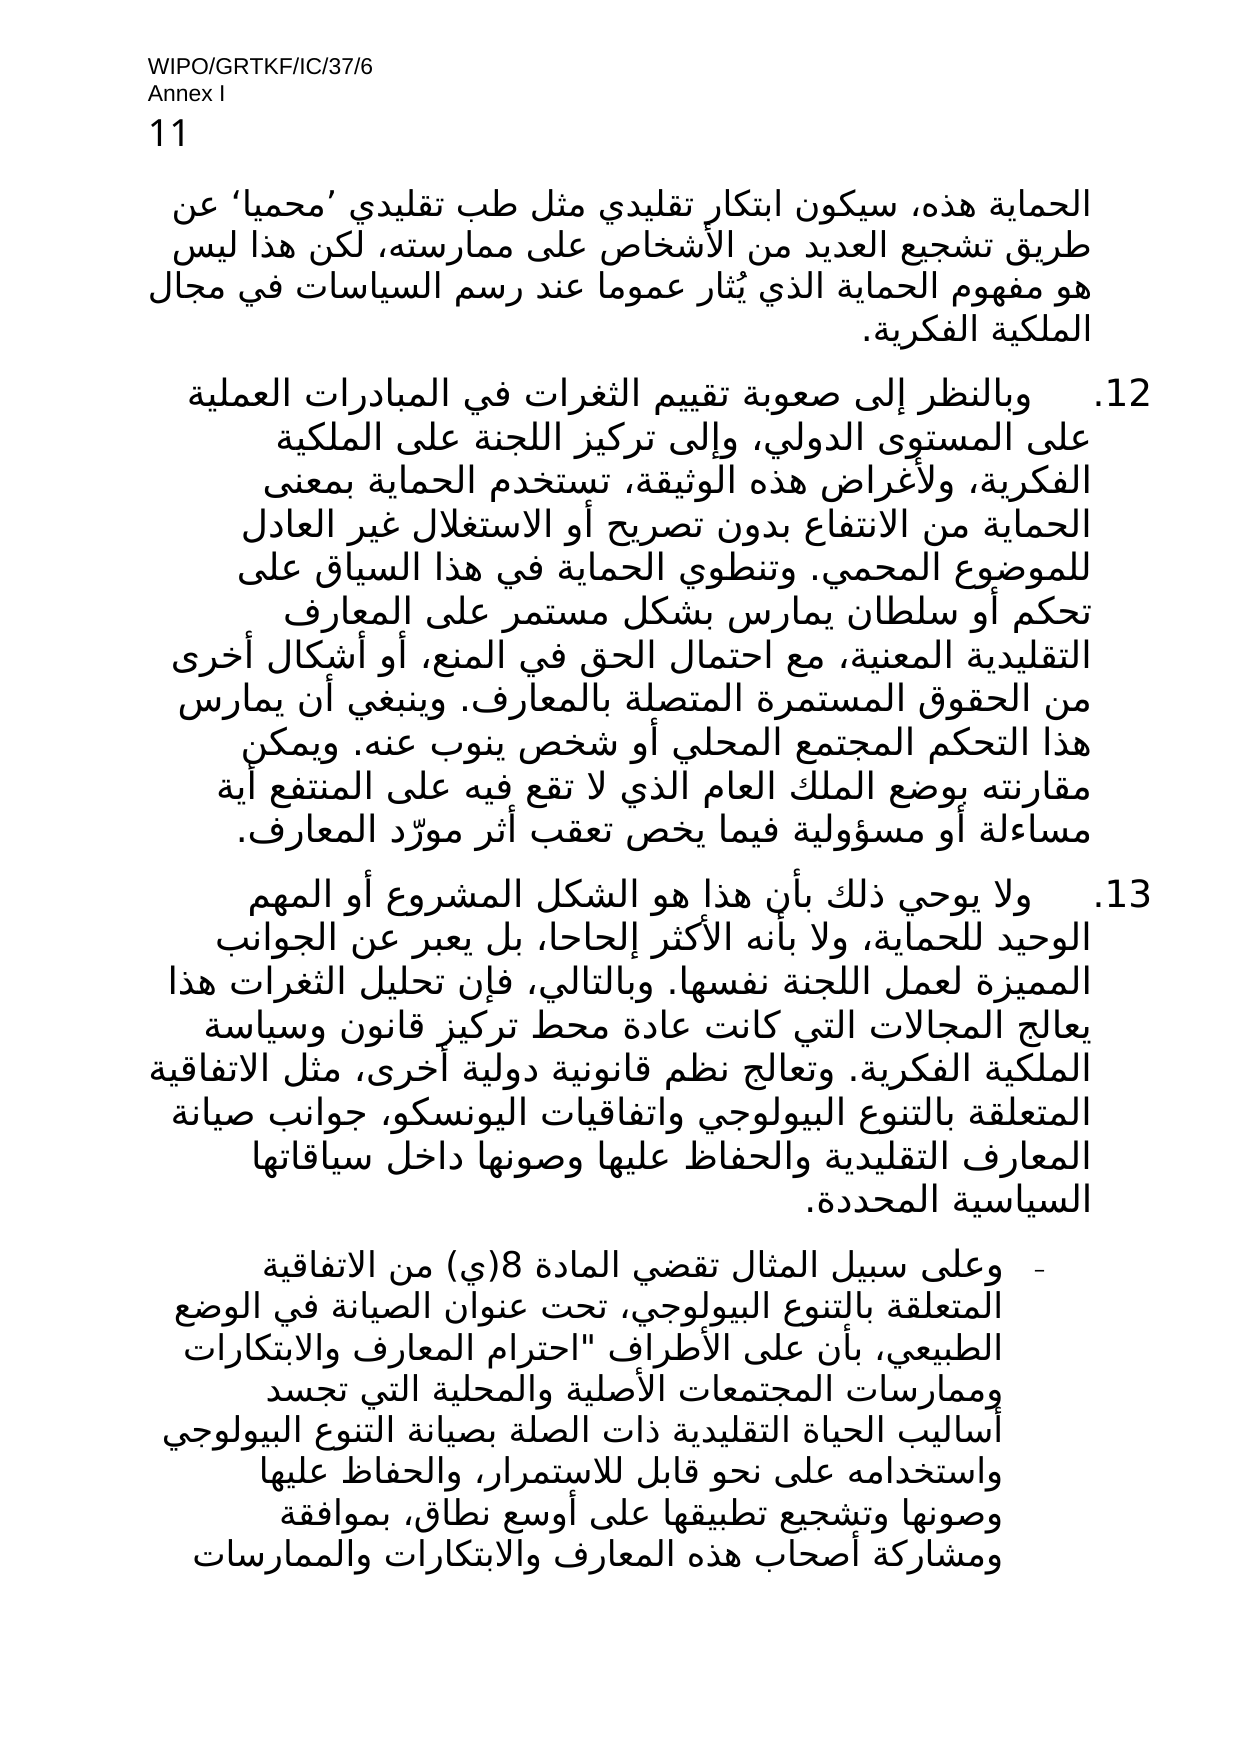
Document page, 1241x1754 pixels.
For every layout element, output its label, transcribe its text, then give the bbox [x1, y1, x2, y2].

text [148, 183, 1092, 351]
text ولا يوحي ذلك بأن هذا هو الشكل المشروع أو المهم الوحيد للحماية، ولا بأنه الأكثر إلحاحا، بل يعبر عن الجوانب المميزة لعمل اللجنة نفسها. وبالتالي، فإن تحليل الثغرات هذا يعالج المجالات التي كانت عادة محط تركيز قانون وسياسة الملكية الفكرية. وتعالج نظم قانونية دولية أخرى، مثل الاتفاقية المتعلقة بالتنوع البيولوجي واتفاقيات اليونسكو، جوانب صيانة المعارف التقليدية والحفاظ عليها وصونها داخل سياقاتها السياسية المحددة. [148, 872, 1092, 1222]
text وبالنظر إلى صعوبة تقييم الثغرات في المبادرات العملية على المستوى الدولي، وإلى تركيز اللجنة على الملكية الفكرية، ولأغراض هذه الوثيقة، تستخدم الحماية بمعنى الحماية من الانتفاع بدون تصريح أو الاستغلال غير العادل للموضوع المحمي. وتنطوي الحماية في هذا السياق على تحكم أو سلطان يمارس بشكل مستمر على المعارف التقليدية المعنية، مع احتمال الحق في المنع، أو أشكال أخرى من الحقوق المستمرة المتصلة بالمعارف. وينبغي أن يمارس هذا التحكم المجتمع المحلي أو شخص ينوب عنه. ويمكن مقارنته بوضع الملك العام الذي لا تقع فيه على المنتفع أية مساءلة أو مسؤولية فيما يخص تعقب أثر مورّد المعارف. [148, 371, 1092, 852]
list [148, 1242, 1034, 1575]
